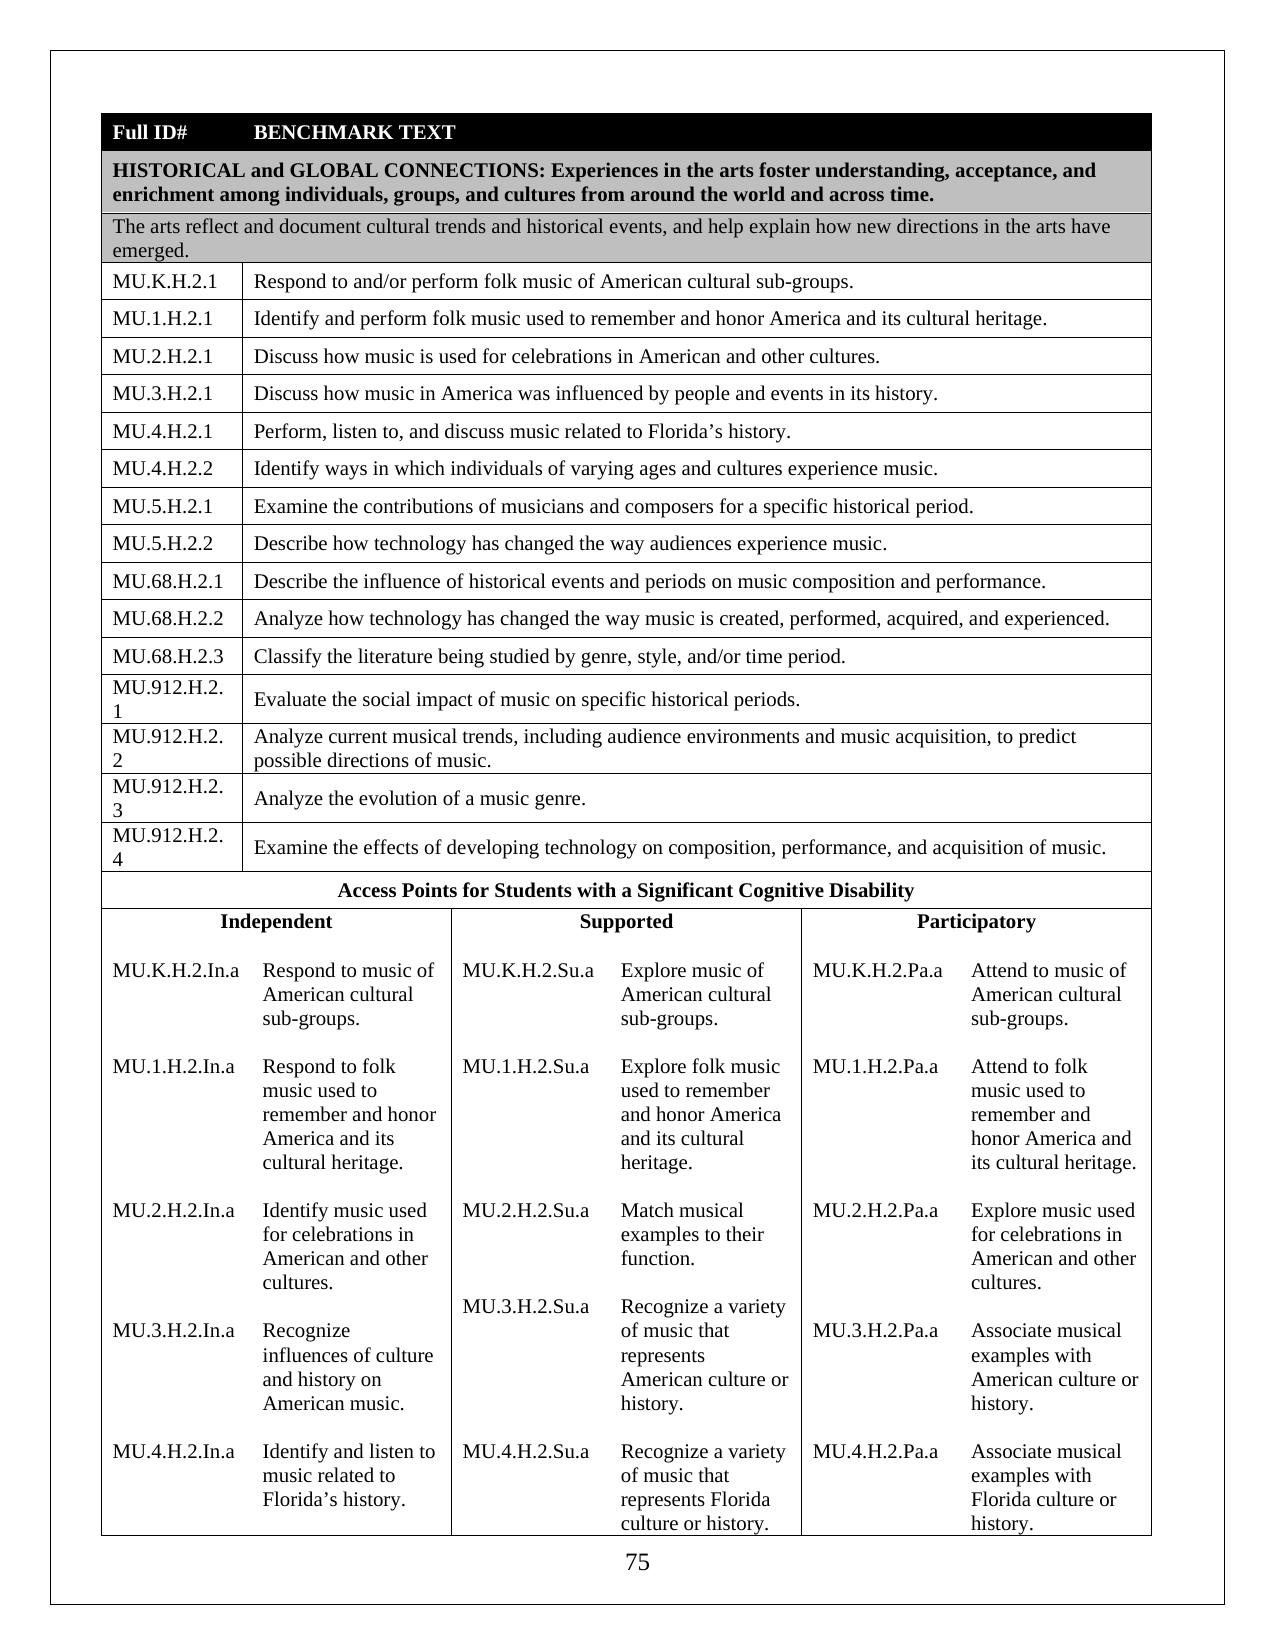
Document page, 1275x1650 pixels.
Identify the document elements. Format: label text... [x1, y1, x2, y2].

table_cell Identify ways in which individuals of varying ages and cultures experience music. [243, 450, 1151, 487]
table_cell Analyze how technology has changed the way music is created, performed, acquired, and experienced. [243, 600, 1151, 637]
table_header Full ID# [102, 114, 242, 150]
table_cell Analyze current musical trends, including audience environments and music acquisition, to predict possible directions of music. [243, 724, 1151, 772]
table_cell MU.912.H.2.4 [102, 823, 242, 871]
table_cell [452, 909, 801, 1535]
table_cell MU.68.H.2.2 [102, 600, 242, 637]
table_cell MU.912.H.2.3 [102, 774, 242, 822]
table_cell Examine the effects of developing technology on composition, performance, and acquisition of music. [243, 823, 1151, 871]
table_cell Describe the influence of historical events and periods on music composition and performance. [243, 563, 1151, 599]
table_cell MU.4.H.2.1 [102, 413, 242, 449]
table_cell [802, 909, 1151, 1535]
table_cell MU.4.H.2.2 [102, 450, 242, 487]
table_cell Access Points for Students with a Significant Cognitive Disability [102, 872, 1151, 908]
table_header BENCHMARK TEXT [243, 114, 1151, 150]
table_cell MU.3.H.2.1 [102, 375, 242, 412]
table_cell MU.5.H.2.1 [102, 488, 242, 524]
table_cell Identify and perform folk music used to remember and honor and its cultural heritage. [243, 300, 1151, 337]
table_cell MU.68.H.2.3 [102, 638, 242, 674]
table_cell The arts reflect and document cultural trends and historical events, and help explain how new directions in the arts have emerged. [102, 214, 1151, 262]
table_cell Classify the literature being studied by genre, style, and/or time period. [243, 638, 1151, 674]
table_cell MU.68.H.2.1 [102, 563, 242, 599]
table_cell Examine the contributions of musicians and composers for a specific historical period. [243, 488, 1151, 524]
table_cell MU.1.H.2.1 [102, 300, 242, 337]
table_cell MU.912.H.2.2 [102, 724, 242, 772]
table_cell Discuss how music is used for celebrations in American and other cultures. [243, 338, 1151, 374]
table_cell Evaluate the social impact of music on specific historical periods. [243, 675, 1151, 723]
table_cell Discuss how music in was influenced by people and events in its history. [243, 375, 1151, 412]
table_cell HISTORICAL and GLOBAL CONNECTIONS: Experiences in the arts foster understanding, acceptance, and enrichment among individuals, groups, and cultures from around the world and across time. [102, 151, 1151, 212]
table_cell Analyze the evolution of a music genre. [243, 774, 1151, 822]
table_cell Describe how technology has changed the way audiences experience music. [243, 525, 1151, 562]
table_cell Perform, listen to, and discuss music related to ’s history. [243, 413, 1151, 449]
table_cell MU.K.H.2.1 [102, 263, 242, 299]
table_cell MU.2.H.2.1 [102, 338, 242, 374]
table_cell Respond to and/or perform folk music of American cultural sub-groups. [243, 263, 1151, 299]
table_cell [102, 909, 451, 1535]
table_cell MU.912.H.2.1 [102, 675, 242, 723]
table_cell MU.5.H.2.2 [102, 525, 242, 562]
